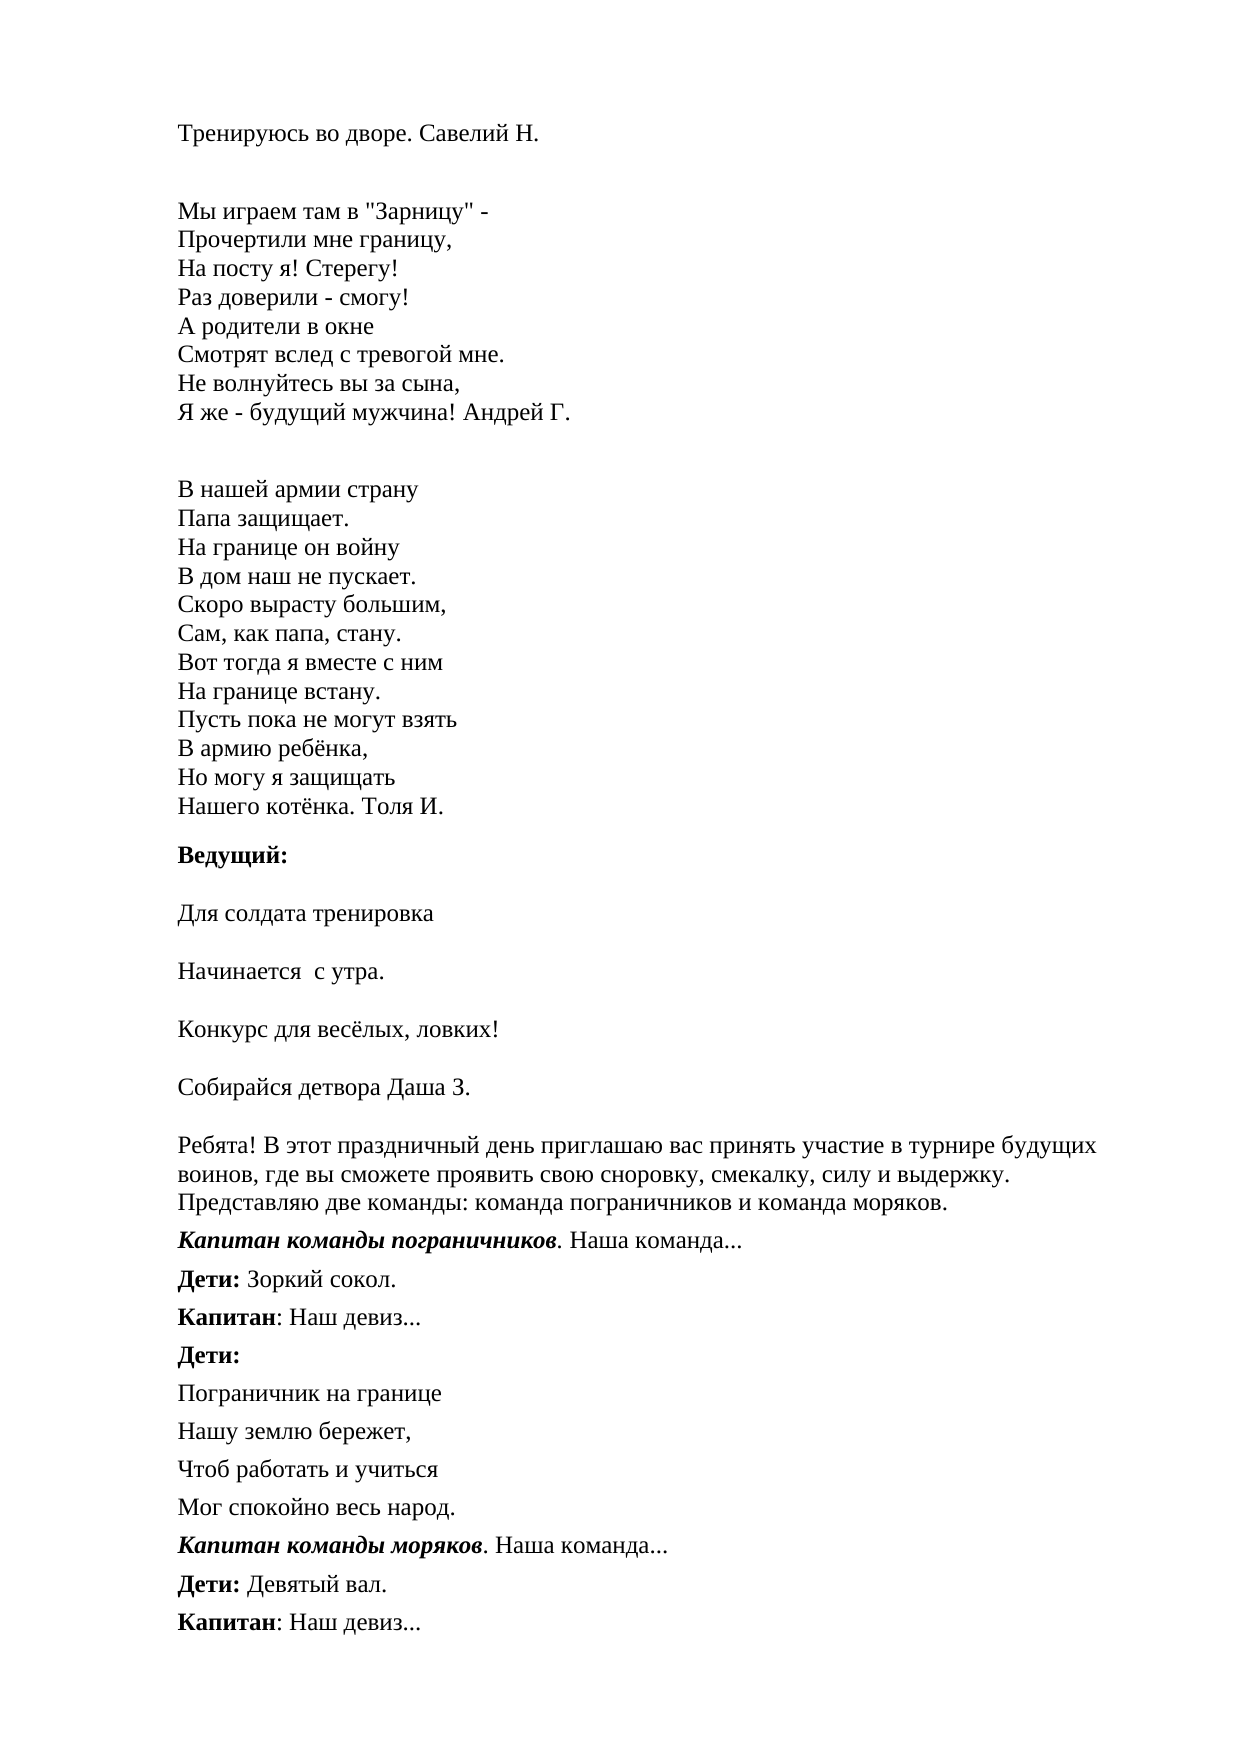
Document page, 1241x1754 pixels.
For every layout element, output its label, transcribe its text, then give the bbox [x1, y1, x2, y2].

text Дети: Девятый вал. [177, 1569, 1152, 1597]
text Конкурс для весёлых, ловких! [177, 1014, 1152, 1043]
text Капитан команды моряков. Наша команда... [177, 1531, 1152, 1559]
text Мы играем там в "Зарницу" - Прочертили мне границу, На посту я! Стерегу! Раз доверили - смогу! А родители в окне Смотрят вслед с тревогой мне. Не волнуйтесь вы за сына, Я же - будущий мужчина! Андрей Г. [177, 196, 1152, 454]
text Капитан: Наш девиз... [177, 1302, 1152, 1331]
text Пограничник на границе [177, 1378, 1152, 1407]
text Нашу землю бережет, [177, 1416, 1152, 1445]
text Чтоб работать и учиться [177, 1454, 1152, 1483]
text В нашей армии страну Папа защищает. На границе он войну В дом наш не пускает. Скоро вырасту большим, Сам, как папа, стану. Вот тогда я вместе с ним На границе встану. Пусть пока не могут взять В армию ребёнка, Но могу я защищать Нашего котёнка. Толя И. [177, 474, 1152, 819]
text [177, 118, 1152, 175]
text Капитан: Наш девиз... [177, 1607, 1152, 1636]
text Мог спокойно весь народ. [177, 1492, 1152, 1521]
text Дети: [177, 1340, 1152, 1369]
text Ребята! В этот праздничный день приглашаю вас принять участие в турнире будущих воинов, где вы сможете проявить свою сноровку, смекалку, силу и выдержку. Представляю две команды: команда пограничников и команда моряков. [177, 1130, 1152, 1216]
text Дети: Зоркий сокол. [177, 1264, 1152, 1292]
text Собирайся детвора Даша З. [177, 1072, 1152, 1101]
text Для солдата тренировка [177, 898, 1152, 927]
text Начинается с утра. [177, 956, 1152, 985]
text Капитан команды пограничников. Наша команда... [177, 1226, 1152, 1254]
text Ведущий: [177, 840, 1152, 869]
